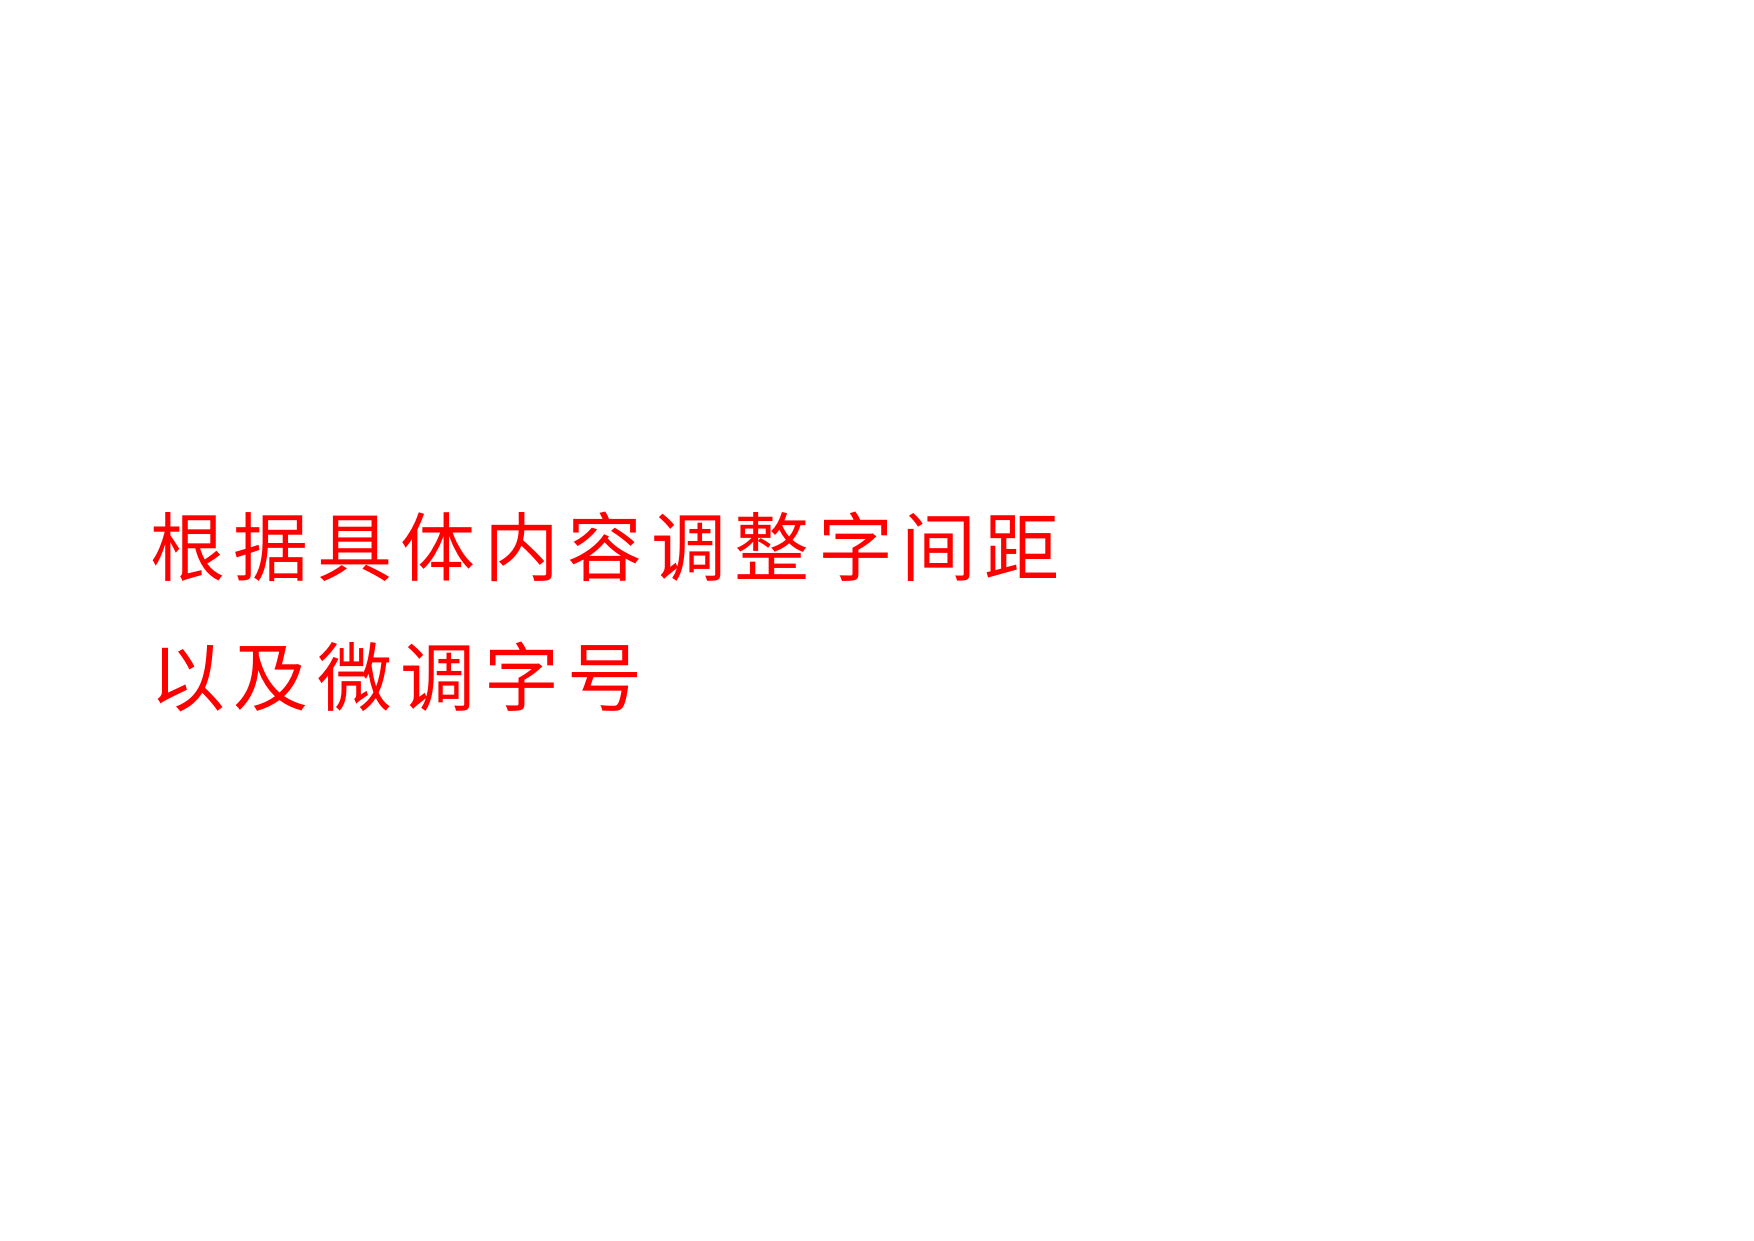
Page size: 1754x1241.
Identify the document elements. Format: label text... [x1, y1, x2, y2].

text 根据具体内容调整字间距 [150, 478, 1324, 608]
text 以及微调字号 [150, 608, 1324, 738]
